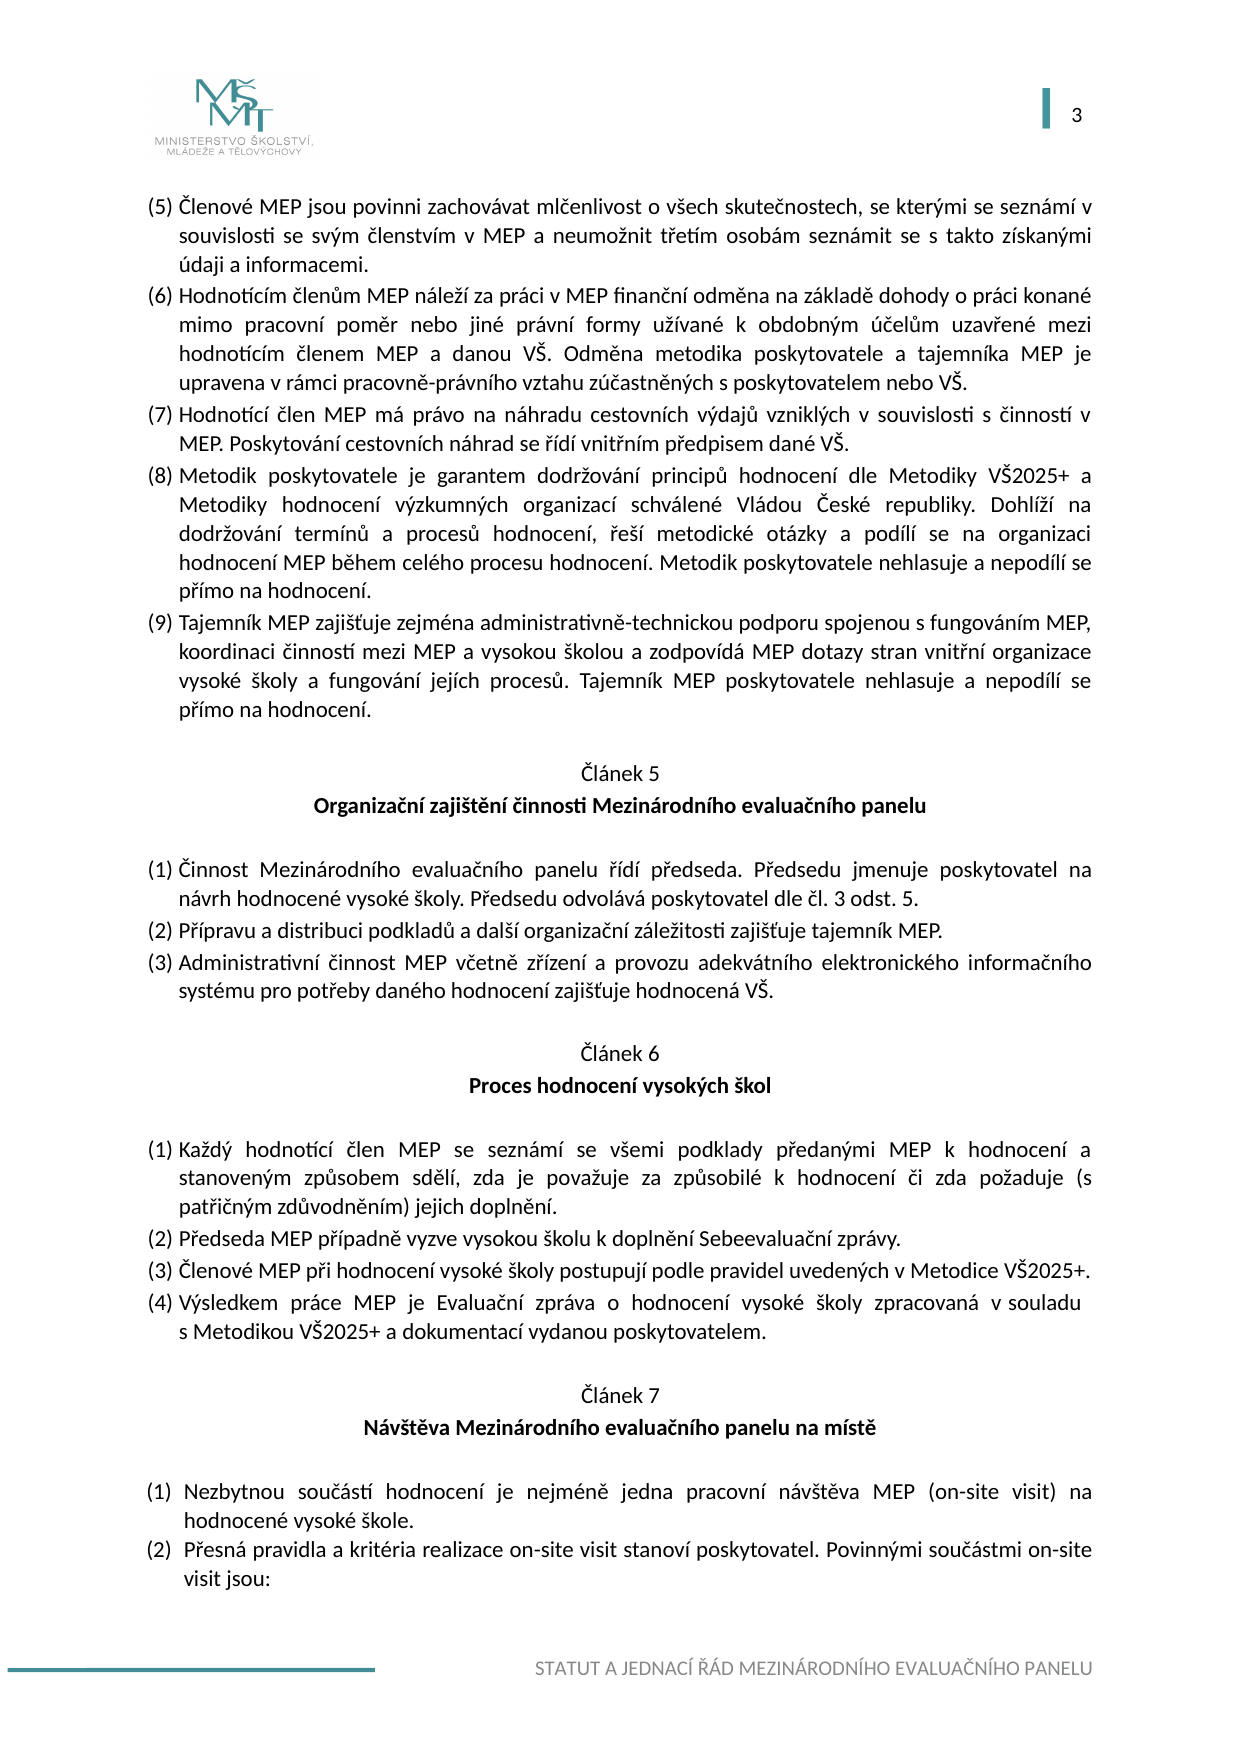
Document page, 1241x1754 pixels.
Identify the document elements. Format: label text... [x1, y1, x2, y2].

text Článek 7 [147, 1381, 1093, 1409]
list Hodnotící člen MEP má právo na náhradu cestovních výdajů vzniklých v souvislosti s činností v MEP. Poskytování cestovních náhrad se řídí vnitřním předpisem dané VŠ. [147, 400, 1093, 457]
text Článek 6 [147, 1039, 1092, 1067]
list Metodik poskytovatele je garantem dodržování principů hodnocení dle Metodiky VŠ2025+ a Metodiky hodnocení výzkumných organizací schválené Vládou České republiky. Dohlíží na dodržování termínů a procesů hodnocení, řeší metodické otázky a podílí se na organizaci hodnocení MEP během celého procesu hodnocení. Metodik poskytovatele nehlasuje a nepodílí se přímo na hodnocení. [147, 461, 1093, 604]
list Každý hodnotící člen MEP se seznámí se všemi podklady předanými MEP k hodnocení a stanoveným způsobem sdělí, zda je považuje za způsobilé k hodnocení či zda požaduje (s patřičným zdůvodněním) jejich doplnění. [147, 1135, 1093, 1220]
picture [147, 73, 321, 161]
list Tajemník MEP zajišťuje zejména administrativně-technickou podporu spojenou s fungováním MEP, koordinaci činností mezi MEP a vysokou školou a zodpovídá MEP dotazy stran vnitřní organizace vysoké školy a fungování jejích procesů. Tajemník MEP poskytovatele nehlasuje a nepodílí se přímo na hodnocení. [147, 608, 1093, 723]
list Členové MEP jsou povinni zachovávat mlčenlivost o všech skutečnostech, se kterými se seznámí v souvislosti se svým členstvím v MEP a neumožnit třetím osobám seznámit se s takto získanými údaji a informacemi. [147, 192, 1093, 278]
list Nezbytnou součástí hodnocení je nejméně jedna pracovní návštěva MEP (on-site visit) na hodnocené vysoké škole. [146, 1477, 1093, 1534]
list Výsledkem práce MEP je Evaluační zpráva o hodnocení vysoké školy zpracovaná v souladu s Metodikou VŠ2025+ a dokumentací vydanou poskytovatelem. [147, 1288, 1093, 1345]
subtitle Organizační zajištění činnosti Mezinárodního evaluačního panelu [147, 791, 1093, 819]
picture [1028, 88, 1111, 145]
subtitle Návštěva Mezinárodního evaluačního panelu na místě [147, 1413, 1092, 1441]
list Administrativní činnost MEP včetně zřízení a provozu adekvátního elektronického informačního systému pro potřeby daného hodnocení zajišťuje hodnocená VŠ. [147, 948, 1093, 1004]
list Přípravu a distribuci podkladů a další organizační záležitosti zajišťuje tajemník MEP. [147, 916, 1093, 944]
list Činnost Mezinárodního evaluačního panelu řídí předseda. Předsedu jmenuje poskytovatel na návrh hodnocené vysoké školy. Předsedu odvolává poskytovatel dle čl. 3 odst. 5. [147, 855, 1093, 912]
list Hodnotícím členům MEP náleží za práci v MEP finanční odměna na základě dohody o práci konané mimo pracovní poměr nebo jiné právní formy užívané k obdobným účelům uzavřené mezi hodnotícím členem MEP a danou VŠ. Odměna metodika poskytovatele a tajemníka MEP je upravena v rámci pracovně-právního vztahu zúčastněných s poskytovatelem nebo VŠ. [147, 282, 1093, 396]
text Článek 5 [147, 759, 1093, 787]
list Přesná pravidla a kritéria realizace on-site visit stanoví poskytovatel. Povinnými součástmi on-site visit jsou: [146, 1535, 1093, 1592]
list Předseda MEP případně vyzve vysokou školu k doplnění Sebeevaluační zprávy. [147, 1224, 1093, 1252]
subtitle Proces hodnocení vysokých škol [147, 1071, 1093, 1099]
list Členové MEP při hodnocení vysoké školy postupují podle pravidel uvedených v Metodice VŠ2025+. [147, 1256, 1093, 1284]
